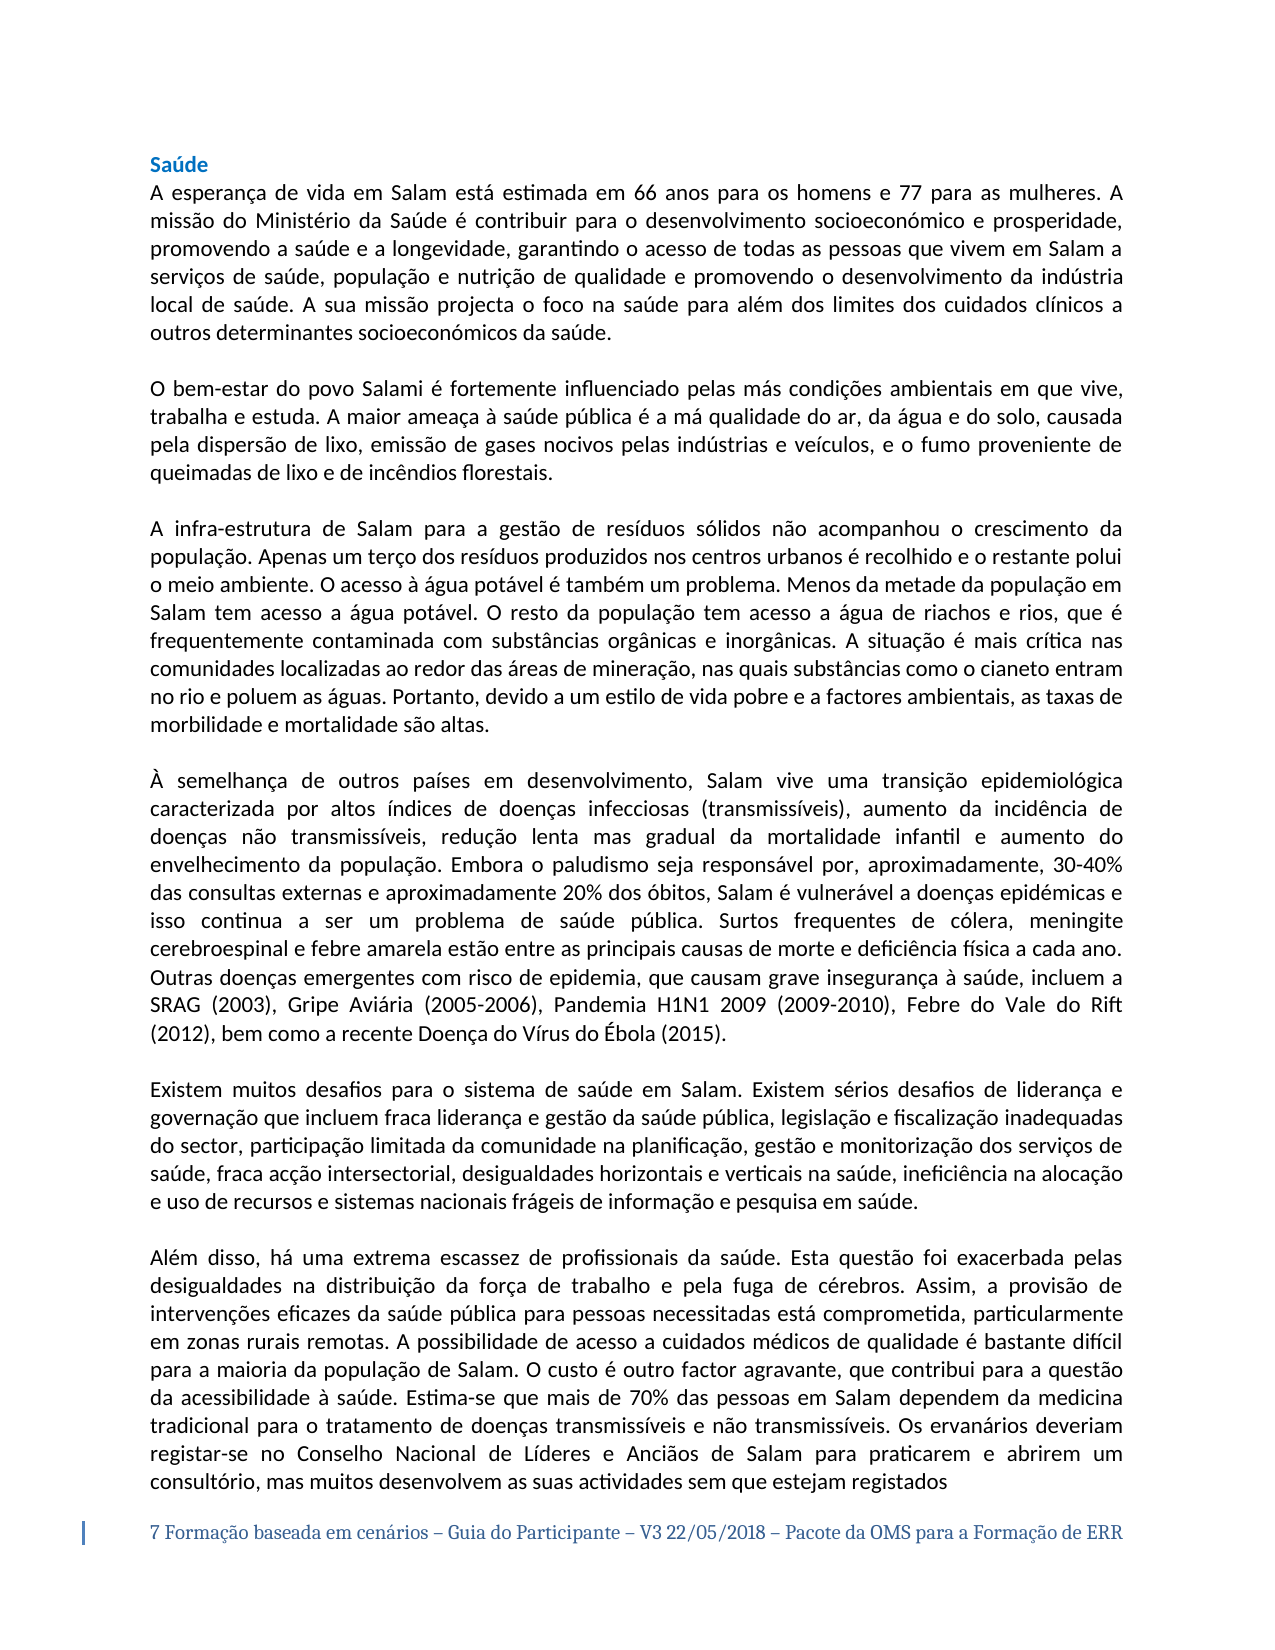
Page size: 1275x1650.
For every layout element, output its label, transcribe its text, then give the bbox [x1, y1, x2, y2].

text O bem-estar do povo Salami é fortemente influenciado pelas más condições ambientais em que vive, trabalha e estuda. A maior ameaça à saúde pública é a má qualidade do ar, da água e do solo, causada pela dispersão de lixo, emissão de gases nocivos pelas indústrias e veículos, e o fumo proveniente de queimadas de lixo e de incêndios florestais. [150, 374, 1125, 486]
text A esperança de vida em Salam está estimada em 66 anos para os homens e 77 para as mulheres. A missão do Ministério da Saúde é contribuir para o desenvolvimento socioeconómico e prosperidade, promovendo a saúde e a longevidade, garantindo o acesso de todas as pessoas que vivem em Salam a serviços de saúde, população e nutrição de qualidade e promovendo o desenvolvimento da indústria local de saúde. A sua missão projecta o foco na saúde para além dos limites dos cuidados clínicos a outros determinantes socioeconómicos da saúde. [150, 178, 1125, 346]
text À semelhança de outros países em desenvolvimento, Salam vive uma transição epidemiológica caracterizada por altos índices de doenças infecciosas (transmissíveis), aumento da incidência de doenças não transmissíveis, redução lenta mas gradual da mortalidade infantil e aumento do envelhecimento da população. Embora o paludismo seja responsável por, aproximadamente, 30-40% das consultas externas e aproximadamente 20% dos óbitos, Salam é vulnerável a doenças epidémicas e isso continua a ser um problema de saúde pública. Surtos frequentes de cólera, meningite cerebroespinal e febre amarela estão entre as principais causas de morte e deficiência física a cada ano. Outras doenças emergentes com risco de epidemia, que causam grave insegurança à saúde, incluem a SRAG (2003), Gripe Aviária (2005-2006), Pandemia H1N1 2009 (2009-2010), Febre do Vale do Rift (2012), bem como a recente Doença do Vírus do Ébola (2015). [150, 766, 1125, 1047]
text Além disso, há uma extrema escassez de profissionais da saúde. Esta questão foi exacerbada pelas desigualdades na distribuição da força de trabalho e pela fuga de cérebros. Assim, a provisão de intervenções eficazes da saúde pública para pessoas necessitadas está comprometida, particularmente em zonas rurais remotas. A possibilidade de acesso a cuidados médicos de qualidade é bastante difícil para a maioria da população de Salam. O custo é outro factor agravante, que contribui para a questão da acessibilidade à saúde. Estima-se que mais de 70% das pessoas em Salam dependem da medicina tradicional para o tratamento de doenças transmissíveis e não transmissíveis. Os ervanários deveriam registar-se no Conselho Nacional de Líderes e Anciãos de Salam para praticarem e abrirem um consultório, mas muitos desenvolvem as suas actividades sem que estejam registados [150, 1243, 1125, 1495]
text Saúde [150, 150, 1125, 178]
text Existem muitos desafios para o sistema de saúde em Salam. Existem sérios desafios de liderança e governação que incluem fraca liderança e gestão da saúde pública, legislação e fiscalização inadequadas do sector, participação limitada da comunidade na planificação, gestão e monitorização dos serviços de saúde, fraca acção intersectorial, desigualdades horizontais e verticais na saúde, ineficiência na alocação e uso de recursos e sistemas nacionais frágeis de informação e pesquisa em saúde. [150, 1075, 1125, 1215]
text A infra-estrutura de Salam para a gestão de resíduos sólidos não acompanhou o crescimento da população. Apenas um terço dos resíduos produzidos nos centros urbanos é recolhido e o restante polui o meio ambiente. O acesso à água potável é também um problema. Menos da metade da população em Salam tem acesso a água potável. O resto da população tem acesso a água de riachos e rios, que é frequentemente contaminada com substâncias orgânicas e inorgânicas. A situação é mais crítica nas comunidades localizadas ao redor das áreas de mineração, nas quais substâncias como o cianeto entram no rio e poluem as águas. Portanto, devido a um estilo de vida pobre e a factores ambientais, as taxas de morbilidade e mortalidade são altas. [150, 514, 1125, 738]
